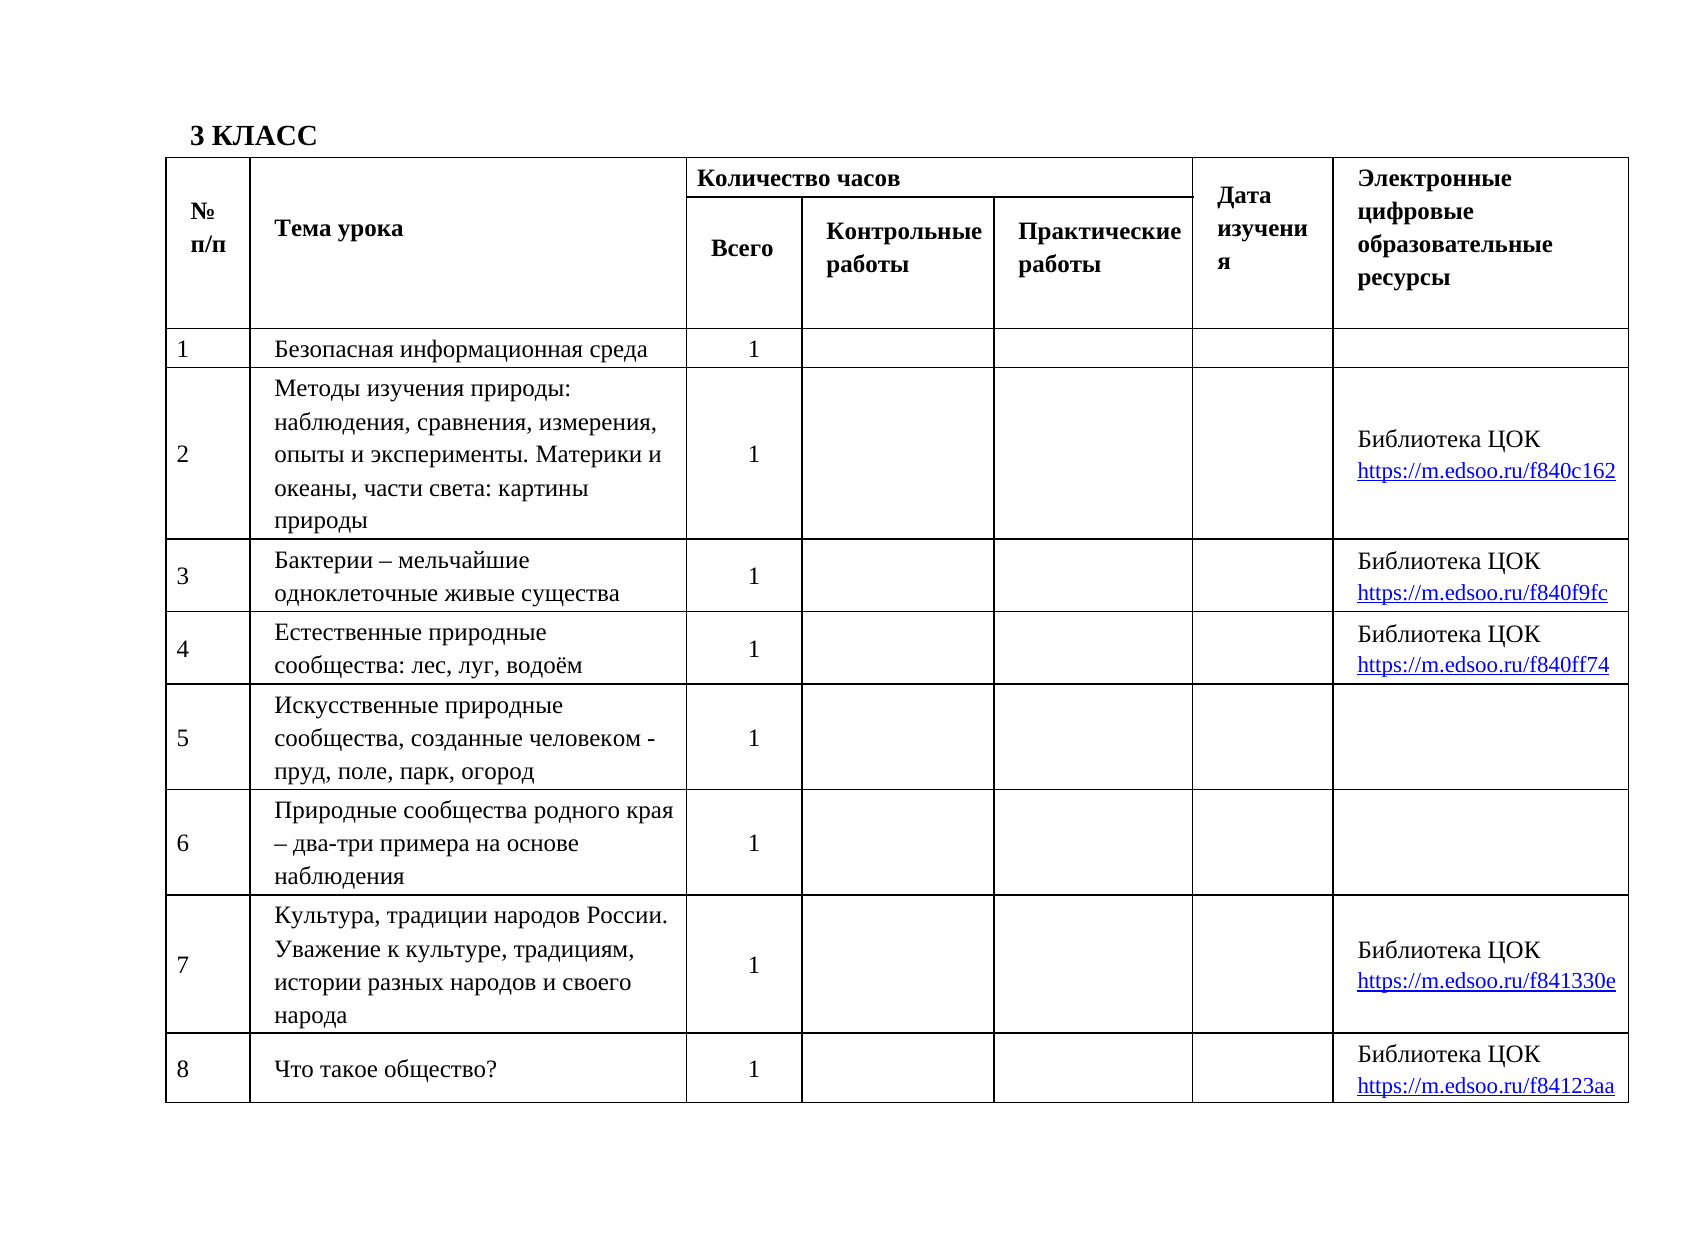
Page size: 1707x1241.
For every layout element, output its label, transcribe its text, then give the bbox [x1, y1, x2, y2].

table_header № п/п [167, 158, 249, 327]
table_cell [803, 540, 993, 611]
table_cell 5 [167, 685, 249, 788]
table_cell 1 [687, 368, 801, 538]
table_cell [1193, 368, 1332, 538]
table_cell [1334, 685, 1628, 788]
table_cell 2 [167, 368, 249, 538]
table_cell Безопасная информационная среда [251, 329, 686, 367]
table_cell [995, 685, 1192, 788]
table_cell Практические работы [995, 198, 1192, 327]
table_cell 6 [167, 790, 249, 894]
table_cell 7 [167, 896, 249, 1032]
table_cell [995, 1034, 1192, 1102]
table_cell Искусственные природные сообщества, созданные человеком - пруд, поле, парк, огород [251, 685, 686, 788]
table_cell 4 [167, 612, 249, 683]
table_header Дата изучения [1193, 158, 1332, 327]
table_cell [995, 790, 1192, 894]
table_cell [803, 329, 993, 367]
table_cell [995, 896, 1192, 1032]
table_cell [803, 612, 993, 683]
table_cell [803, 896, 993, 1032]
table_cell Библиотека ЦОК https://m.edsoo.ru/f84123aa [1334, 1034, 1628, 1102]
table_cell 1 [687, 1034, 801, 1102]
table_cell 8 [167, 1034, 249, 1102]
table_cell [1193, 790, 1332, 894]
table_cell [803, 685, 993, 788]
table_cell [803, 790, 993, 894]
table_cell Культура, традиции народов России. Уважение к культуре, традициям, истории разных народов и своего народа [251, 896, 686, 1032]
table_cell Что такое общество? [251, 1034, 686, 1102]
text 3 КЛАСС [190, 118, 1618, 152]
table_cell Всего [687, 198, 801, 327]
table_cell Естественные природные сообщества: лес, луг, водоём [251, 612, 686, 683]
table_cell [995, 540, 1192, 611]
table_cell 1 [687, 540, 801, 611]
table_cell 1 [687, 329, 801, 367]
table_cell [995, 612, 1192, 683]
table_cell Бактерии – мельчайшие одноклеточные живые существа [251, 540, 686, 611]
table_cell [1334, 790, 1628, 894]
table_cell 1 [687, 896, 801, 1032]
table_cell 1 [687, 790, 801, 894]
table_cell 3 [167, 540, 249, 611]
table_cell [995, 329, 1192, 367]
table_cell Природные сообщества родного края – два-три примера на основе наблюдения [251, 790, 686, 894]
table_cell [1193, 896, 1332, 1032]
table_cell 1 [687, 612, 801, 683]
table_cell 1 [167, 329, 249, 367]
table_cell Библиотека ЦОК https://m.edsoo.ru/f840ff74 [1334, 612, 1628, 683]
table_cell Библиотека ЦОК https://m.edsoo.ru/f840f9fc [1334, 540, 1628, 611]
table_cell [803, 1034, 993, 1102]
table_cell Библиотека ЦОК https://m.edsoo.ru/f841330e [1334, 896, 1628, 1032]
table_cell Методы изучения природы: наблюдения, сравнения, измерения, опыты и эксперименты. Материки и океаны, части света: картины природы [251, 368, 686, 538]
table_cell [1193, 329, 1332, 367]
table_cell [803, 368, 993, 538]
table_cell Библиотека ЦОК https://m.edsoo.ru/f840c162 [1334, 368, 1628, 538]
table_cell 1 [687, 685, 801, 788]
table_cell [995, 368, 1192, 538]
table_cell [1193, 685, 1332, 788]
table_cell [1193, 612, 1332, 683]
table_cell Контрольные работы [803, 198, 993, 327]
table_cell [1193, 1034, 1332, 1102]
table_cell [1193, 540, 1332, 611]
table_header Тема урока [251, 158, 686, 327]
table_header Электронные цифровые образовательные ресурсы [1334, 158, 1628, 327]
table_cell [1334, 329, 1628, 367]
table_header Количество часов [687, 158, 1192, 196]
